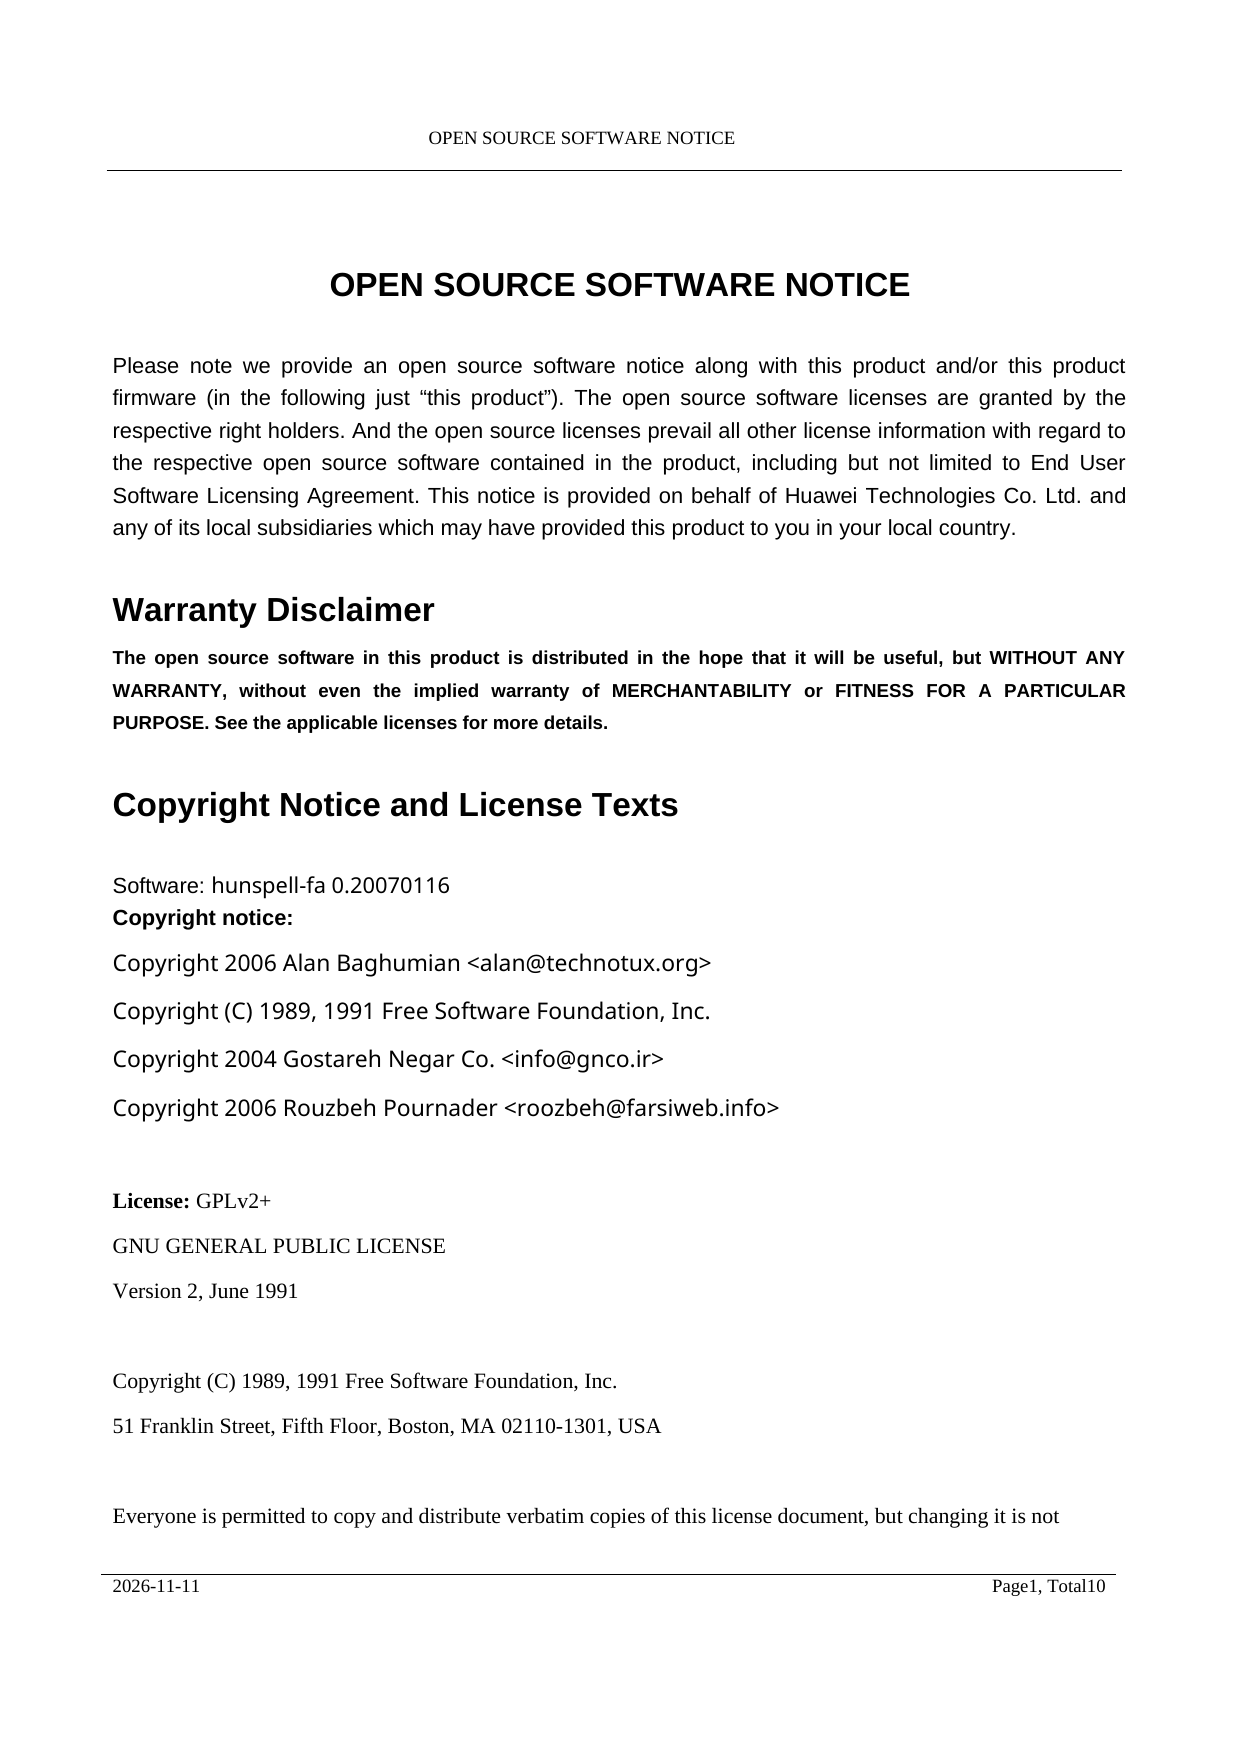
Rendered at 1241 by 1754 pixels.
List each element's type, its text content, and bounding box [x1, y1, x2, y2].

text Copyright 2006 Alan Baghumian <alan@technotux.org> [112, 947, 1128, 979]
text Copyright 2006 Rouzbeh Pournader <roozbeh@farsiweb.info> [112, 1091, 1128, 1123]
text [112, 1500, 1128, 1532]
text Copyright Notice and License Texts [112, 771, 1128, 836]
text Copyright 2004 Gostareh Negar Co. <info@gnco.ir> [112, 1043, 1128, 1075]
text Software: hunspell-fa 0.20070116 [112, 869, 1128, 901]
text GNU GENERAL PUBLIC LICENSE [112, 1229, 1128, 1262]
text Please note we provide an open source software notice along with this product and/or this product firmware (in the following just “this product”). The open source software licenses are granted by the respective right holders. And the open source licenses prevail all other license information with regard to the respective open source software contained in the product, including but not limited to End User Software Licensing Agreement. This notice is provided on behalf of Huawei Technologies Co. Ltd. and any of its local subsidiaries which may have provided this product to you in your local country. [112, 349, 1128, 544]
text Copyright (C) 1989, 1991 Free Software Foundation, Inc. [112, 1364, 1128, 1397]
text 51 Franklin Street, Fifth Floor, Boston, MA 02110-1301, USA [112, 1410, 1128, 1442]
text The open source software in this product is distributed in the hope that it will be useful, but WITHOUT ANY WARRANTY, without even the implied warranty of MERCHANTABILITY or FITNESS FOR A PARTICULAR PURPOSE. See the applicable licenses for more details. [112, 641, 1128, 739]
text OPEN SOURCE SOFTWARE NOTICE [112, 251, 1128, 316]
text License: GPLv2+ [112, 1184, 1128, 1217]
text Copyright notice: [112, 901, 1128, 934]
text Warranty Disclaimer [112, 576, 1128, 641]
text Copyright (C) 1989, 1991 Free Software Foundation, Inc. [112, 995, 1128, 1027]
text Version 2, June 1991 [112, 1274, 1128, 1307]
